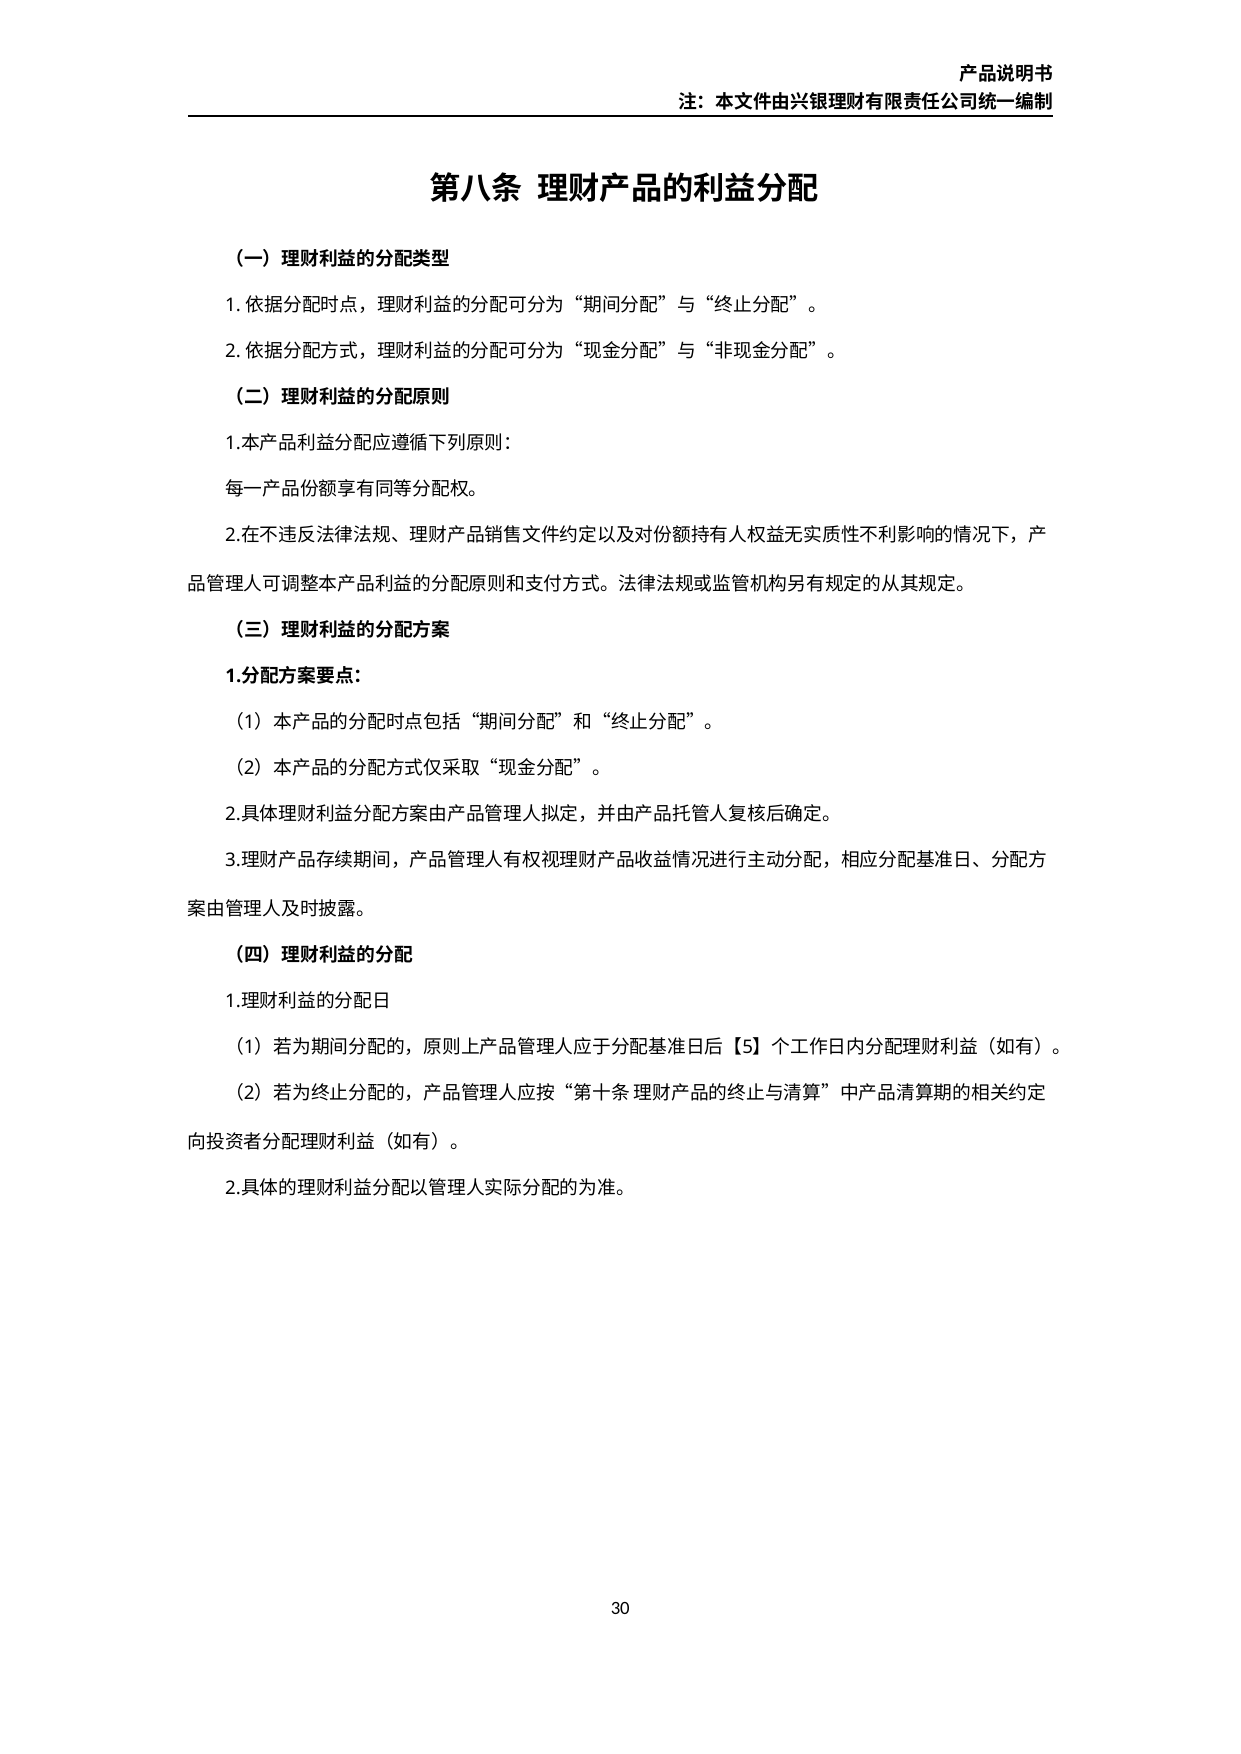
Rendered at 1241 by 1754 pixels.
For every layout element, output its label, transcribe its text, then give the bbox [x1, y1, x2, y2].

subtitle 第八条 理财产品的利益分配 [194, 153, 1053, 218]
text 2.在不违反法律法规、理财产品销售文件约定以及对份额持有人权益无实质性不利影响的情况下，产品管理人可调整本产品利益的分配原则和支付方式。法律法规或监管机构另有规定的从其规定。 [187, 517, 1053, 598]
text （三）理财利益的分配方案 [187, 612, 1053, 644]
text 1. 依据分配时点，理财利益的分配可分为“期间分配”与“终止分配”。 [187, 287, 1053, 319]
text 每一产品份额享有同等分配权。 [187, 471, 1053, 503]
text 1.分配方案要点： [187, 658, 1053, 690]
text （1）本产品的分配时点包括“期间分配”和“终止分配”。 [187, 704, 1053, 736]
text （四）理财利益的分配 [187, 937, 1053, 969]
text （2）若为终止分配的，产品管理人应按“第十条 理财产品的终止与清算”中产品清算期的相关约定向投资者分配理财利益（如有）。 [187, 1075, 1053, 1156]
text （1）若为期间分配的，原则上产品管理人应于分配基准日后【5】个工作日内分配理财利益（如有）。 [187, 1029, 1053, 1061]
text 2.具体的理财利益分配以管理人实际分配的为准。 [187, 1170, 1053, 1202]
text 1.本产品利益分配应遵循下列原则： [187, 425, 1053, 457]
text （二）理财利益的分配原则 [187, 379, 1053, 411]
text 1.理财利益的分配日 [187, 983, 1053, 1015]
text 2.具体理财利益分配方案由产品管理人拟定，并由产品托管人复核后确定。 [187, 796, 1053, 828]
text 3.理财产品存续期间，产品管理人有权视理财产品收益情况进行主动分配，相应分配基准日、分配方案由管理人及时披露。 [187, 842, 1053, 923]
text 2. 依据分配方式，理财利益的分配可分为“现金分配”与“非现金分配”。 [187, 333, 1053, 365]
text （2）本产品的分配方式仅采取“现金分配”。 [187, 750, 1053, 782]
text （一）理财利益的分配类型 [187, 241, 1053, 273]
